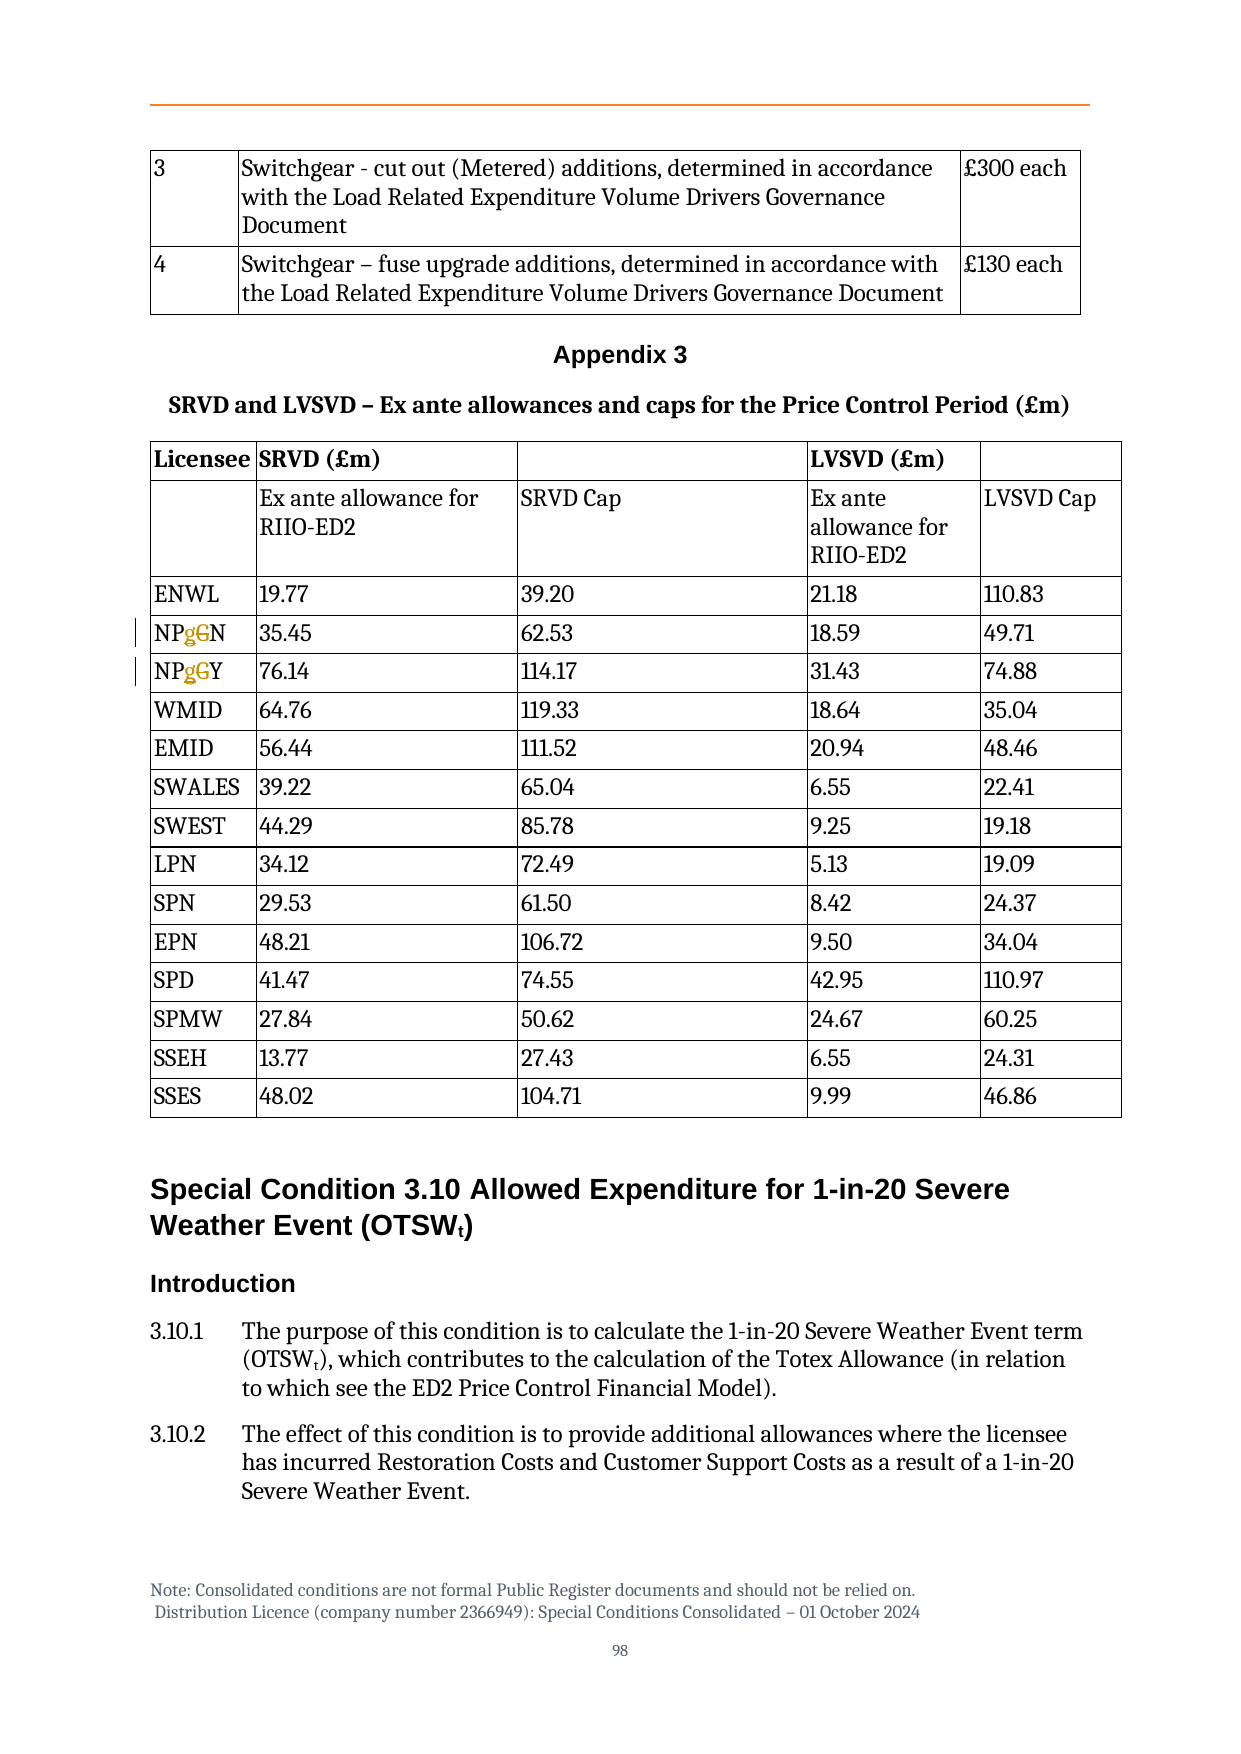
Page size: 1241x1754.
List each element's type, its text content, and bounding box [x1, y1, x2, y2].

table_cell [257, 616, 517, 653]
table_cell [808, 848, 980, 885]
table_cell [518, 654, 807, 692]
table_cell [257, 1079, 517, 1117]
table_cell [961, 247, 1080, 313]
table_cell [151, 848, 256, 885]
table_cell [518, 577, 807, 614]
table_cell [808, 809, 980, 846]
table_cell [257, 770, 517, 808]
text The purpose of this condition is to calculate the 1-in-20 Severe Weather Event term (OTSWt), which contributes to the calculation of the Totex Allowance (in relation to which see the ED2 Price Control Financial Model). [150, 1317, 1090, 1403]
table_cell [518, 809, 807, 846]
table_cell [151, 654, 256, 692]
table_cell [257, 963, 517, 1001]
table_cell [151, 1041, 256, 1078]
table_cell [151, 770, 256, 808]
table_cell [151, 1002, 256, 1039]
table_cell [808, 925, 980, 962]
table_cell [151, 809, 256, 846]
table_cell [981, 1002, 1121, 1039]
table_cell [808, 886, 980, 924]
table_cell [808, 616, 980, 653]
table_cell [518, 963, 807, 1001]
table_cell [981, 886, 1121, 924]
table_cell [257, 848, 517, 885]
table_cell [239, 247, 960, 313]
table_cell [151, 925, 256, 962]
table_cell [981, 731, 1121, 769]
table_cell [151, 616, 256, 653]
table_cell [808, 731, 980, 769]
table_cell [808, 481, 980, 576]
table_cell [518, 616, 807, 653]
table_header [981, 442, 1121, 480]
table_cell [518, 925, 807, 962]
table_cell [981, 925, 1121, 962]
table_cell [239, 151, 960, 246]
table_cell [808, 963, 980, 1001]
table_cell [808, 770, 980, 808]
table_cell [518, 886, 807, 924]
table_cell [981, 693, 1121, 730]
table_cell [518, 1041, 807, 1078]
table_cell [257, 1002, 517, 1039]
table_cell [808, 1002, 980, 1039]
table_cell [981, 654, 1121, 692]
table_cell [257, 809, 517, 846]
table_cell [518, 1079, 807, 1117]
subtitle Introduction [150, 1269, 1090, 1298]
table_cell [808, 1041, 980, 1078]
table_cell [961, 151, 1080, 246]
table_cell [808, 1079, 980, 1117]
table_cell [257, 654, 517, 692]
subtitle Allowed Expenditure for 1-in-20 Severe Weather Event (OTSWt) [150, 1172, 1090, 1241]
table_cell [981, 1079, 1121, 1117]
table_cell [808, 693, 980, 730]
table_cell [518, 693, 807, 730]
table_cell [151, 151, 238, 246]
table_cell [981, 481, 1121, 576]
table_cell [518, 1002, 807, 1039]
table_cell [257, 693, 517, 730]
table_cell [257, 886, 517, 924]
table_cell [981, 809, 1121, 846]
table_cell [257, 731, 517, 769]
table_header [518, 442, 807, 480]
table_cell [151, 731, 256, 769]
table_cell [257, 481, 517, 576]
text The effect of this condition is to provide additional allowances where the licensee has incurred Restoration Costs and Customer Support Costs as a result of a 1-in-20 Severe Weather Event. [150, 1419, 1090, 1506]
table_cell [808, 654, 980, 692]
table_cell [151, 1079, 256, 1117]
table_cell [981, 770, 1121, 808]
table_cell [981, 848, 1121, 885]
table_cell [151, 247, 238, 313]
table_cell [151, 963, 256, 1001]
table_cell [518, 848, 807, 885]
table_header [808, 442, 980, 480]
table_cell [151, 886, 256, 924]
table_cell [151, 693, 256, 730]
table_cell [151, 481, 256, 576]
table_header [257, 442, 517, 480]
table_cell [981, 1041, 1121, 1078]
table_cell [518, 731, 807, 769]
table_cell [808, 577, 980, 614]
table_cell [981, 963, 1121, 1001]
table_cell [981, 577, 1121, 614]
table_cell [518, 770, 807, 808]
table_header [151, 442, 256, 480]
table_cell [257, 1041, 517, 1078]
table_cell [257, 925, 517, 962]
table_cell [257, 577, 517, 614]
text SRVD and LVSVD – Ex ante allowances and caps for the Price Control Period (£m) [150, 391, 1090, 420]
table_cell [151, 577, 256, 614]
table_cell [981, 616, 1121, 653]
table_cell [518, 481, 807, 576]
